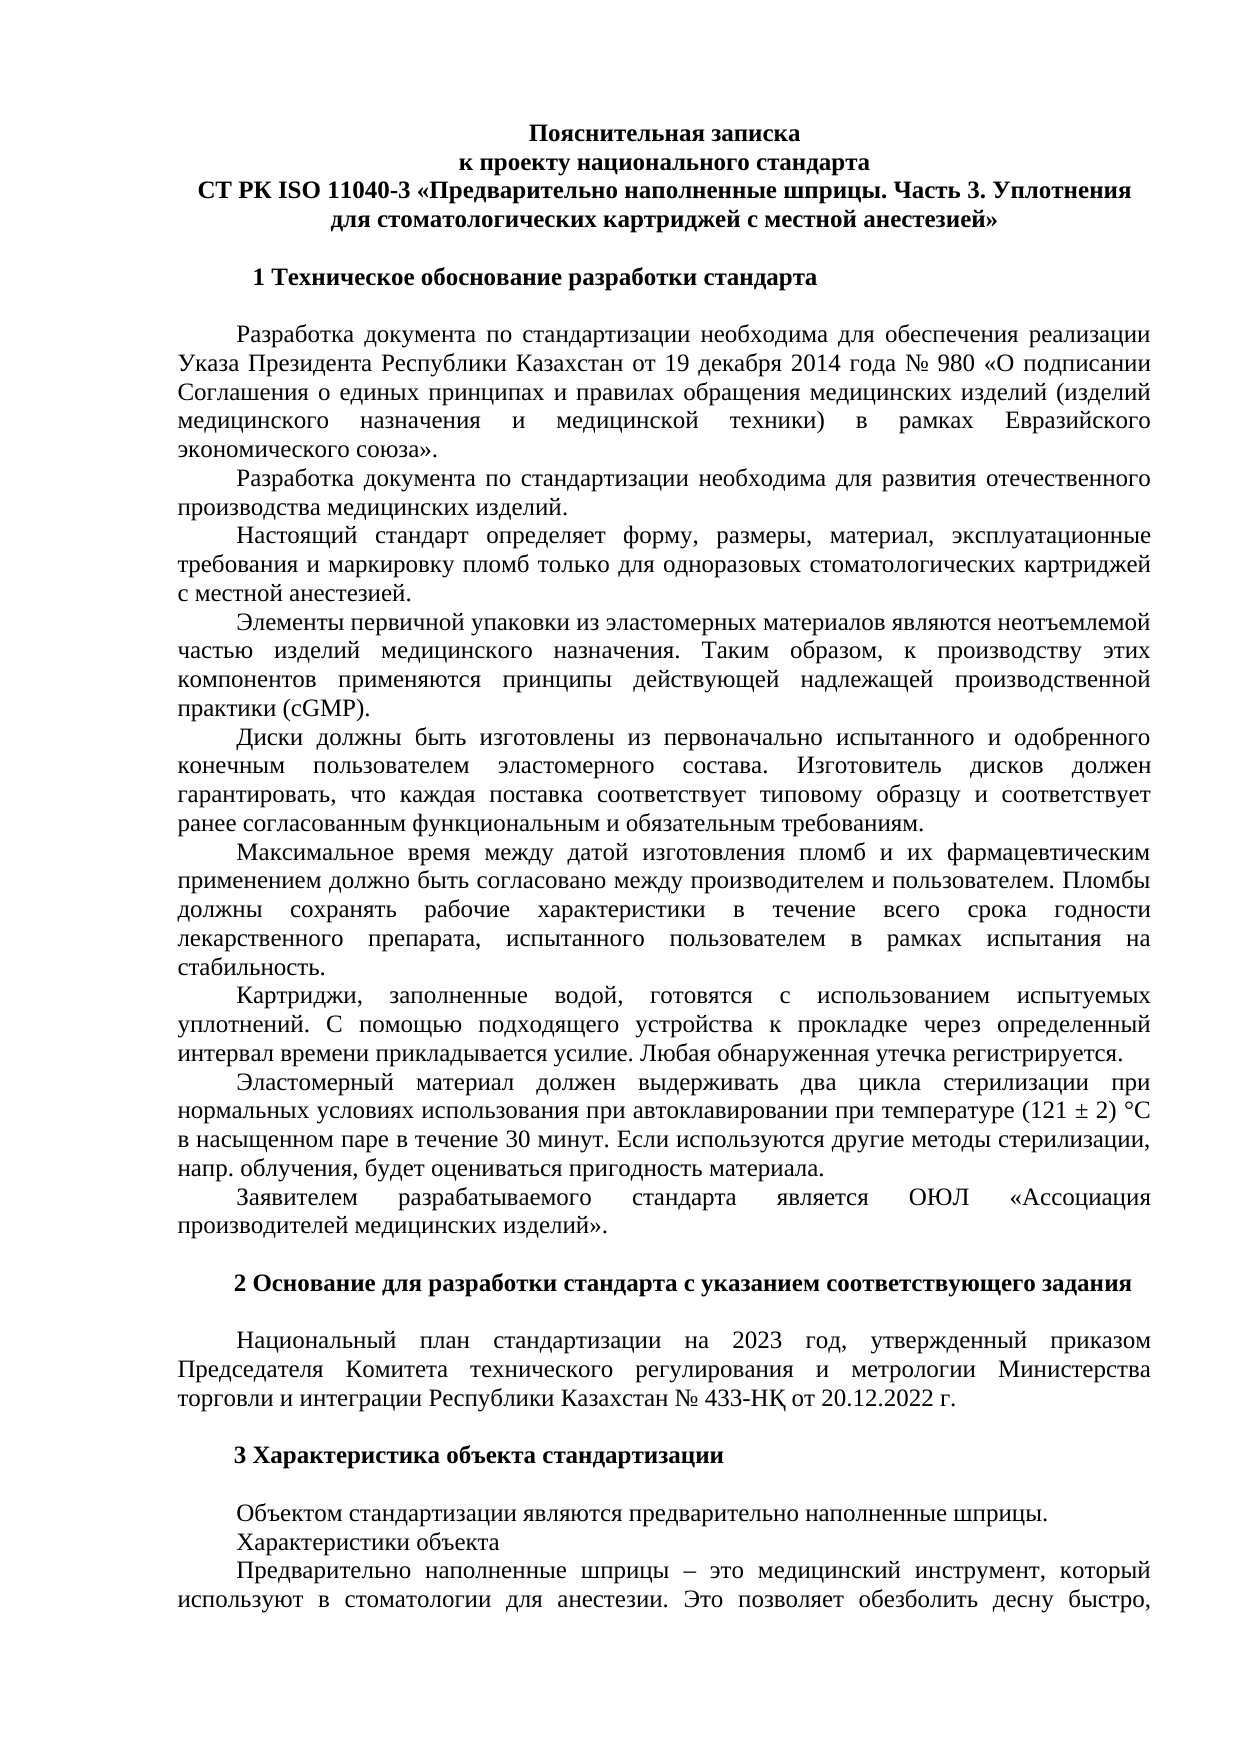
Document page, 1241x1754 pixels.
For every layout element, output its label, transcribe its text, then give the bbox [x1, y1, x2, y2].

text Объектом стандартизации являются предварительно наполненные шприцы. [177, 1498, 1152, 1527]
text 2 Основание для разработки стандарта с указанием соответствующего задания [177, 1268, 1152, 1297]
text 1 Техническое обоснование разработки стандарта [177, 262, 1152, 291]
text Настоящий стандарт определяет форму, размеры, материал, эксплуатационные требования и маркировку пломб только для одноразовых стоматологических картриджей с местной анестезией. [177, 521, 1152, 607]
text Диски должны быть изготовлены из первоначально испытанного и одобренного конечным пользователем эластомерного состава. Изготовитель дисков должен гарантировать, что каждая поставка соответствует типовому образцу и соответствует ранее согласованным функциональным и обязательным требованиям. [177, 722, 1152, 837]
text Разработка документа по стандартизации необходима для обеспечения реализации Указа Президента Республики Казахстан от 19 декабря 2014 года № 980 «О подписании Соглашения о единых принципах и правилах обращения медицинских изделий (изделий медицинского назначения и медицинской техники) в рамках Евразийского экономического союза». [177, 319, 1152, 463]
text Пояснительная записка [177, 118, 1152, 147]
text 3 Характеристика объекта стандартизации [177, 1441, 1152, 1469]
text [177, 1556, 1152, 1613]
text Национальный план стандартизации на 2023 год, утвержденный приказом Председателя Комитета технического регулирования и метрологии Министерства торговли и интеграции Республики Казахстан № 433-НҚ от 20.12.2022 г. [177, 1326, 1152, 1412]
text Элементы первичной упаковки из эластомерных материалов являются неотъемлемой частью изделий медицинского назначения. Таким образом, к производству этих компонентов применяются принципы действующей надлежащей производственной практики (cGMP). [177, 607, 1152, 722]
text СТ РК ISO 11040-3 «Предварительно наполненные шприцы. Часть 3. Уплотнения для стоматологических картриджей с местной анестезией» [177, 176, 1152, 233]
text к проекту национального стандарта [177, 147, 1152, 176]
text Картриджи, заполненные водой, готовятся с использованием испытуемых уплотнений. С помощью подходящего устройства к прокладке через определенный интервал времени прикладывается усилие. Любая обнаруженная утечка регистрируется. [177, 981, 1152, 1067]
text Заявителем разрабатываемого стандарта является ОЮЛ «Ассоциация производителей медицинских изделий». [177, 1182, 1152, 1239]
text Характеристики объекта [177, 1527, 1152, 1556]
text Максимальное время между датой изготовления пломб и их фармацевтическим применением должно быть согласовано между производителем и пользователем. Пломбы должны сохранять рабочие характеристики в течение всего срока годности лекарственного препарата, испытанного пользователем в рамках испытания на стабильность. [177, 837, 1152, 981]
text Эластомерный материал должен выдерживать два цикла стерилизации при нормальных условиях использования при автоклавировании при температуре (121 ± 2) °С в насыщенном паре в течение 30 минут. Если используются другие методы стерилизации, напр. облучения, будет оцениваться пригодность материала. [177, 1067, 1152, 1182]
text Разработка документа по стандартизации необходима для развития отечественного производства медицинских изделий. [177, 463, 1152, 521]
